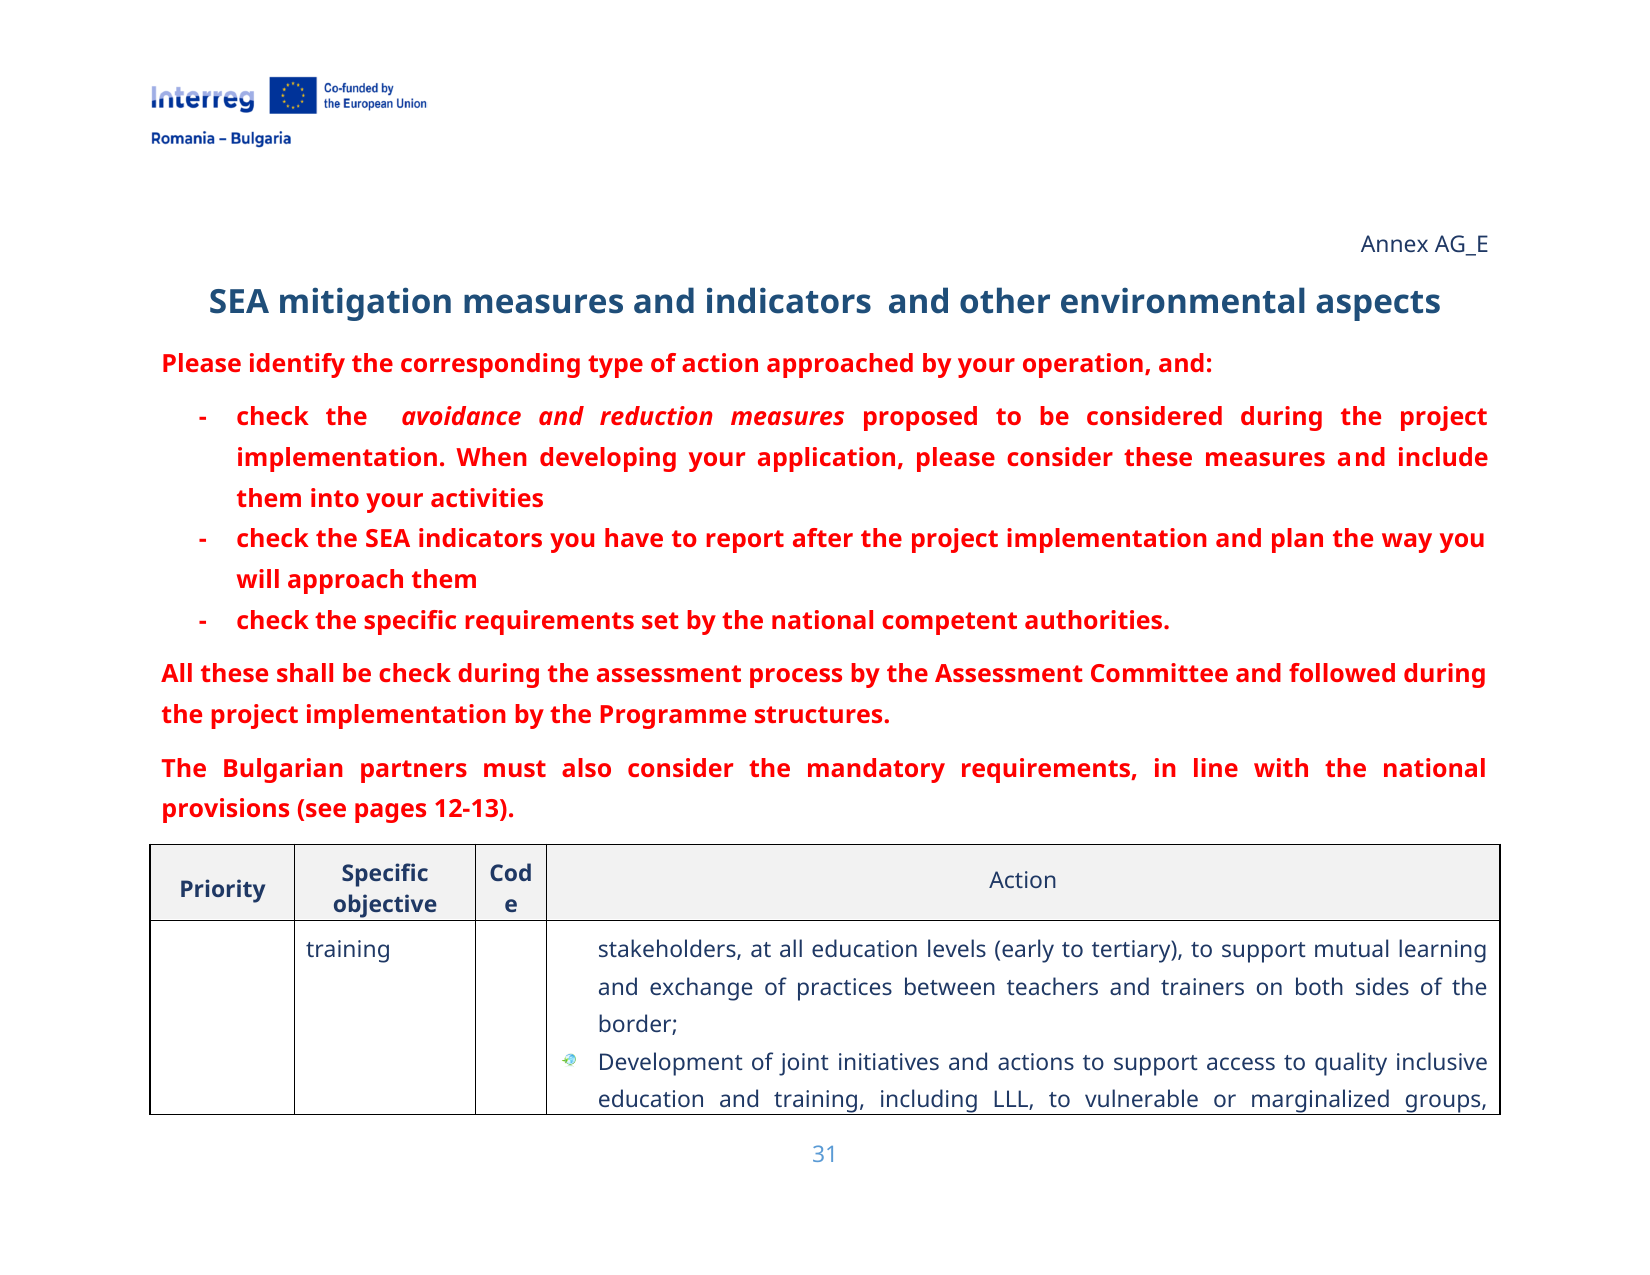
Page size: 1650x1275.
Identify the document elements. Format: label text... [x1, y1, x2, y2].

table_cell Action [547, 845, 1499, 919]
table_cell Development of partnerships between education and training institutions and stakeholders, at all education levels (early to tertiary), to support mutual learning and exchange of practices between teachers and trainers on both sides of the border; Development of joint initiatives and actions to support access to quality inclusive education and training, including LLL, to vulnerable or marginalized groups, including disabled persons, SEN ('Special educational needs' is a legal definition and refers to children with learning problems or disabilities that make it harder for them to learn than most children the same age), Roma ethnic group etc. Joint measures for improving the link between the labour market and the education and training system. [547, 921, 1499, 1114]
picture [150, 75, 428, 154]
table_cell [476, 921, 546, 1114]
table_cell Specific objective [295, 845, 475, 919]
picture [561, 1053, 576, 1070]
table_cell Code [476, 845, 546, 919]
table_header Annex AG_E SEA mitigation measures and indicators and other environmental aspects Please identify the corresponding type of action approached by your operation, and: check the avoidance and reduction measures proposed to be considered during the project implementation. When developing your application, please consider these measures and include them into your activities check the SEA indicators you have to report after the project implementation and plan the way you will approach them check the specific requirements set by the national competent authorities. All these shall be check during the assessment process by the Assessment Committee and followed during the project implementation by the Programme structures. The Bulgarian partners must also consider the mandatory requirements, in line with the national provisions (see pages 12-13). [150, 216, 1500, 843]
table_cell Priority [151, 845, 294, 919]
